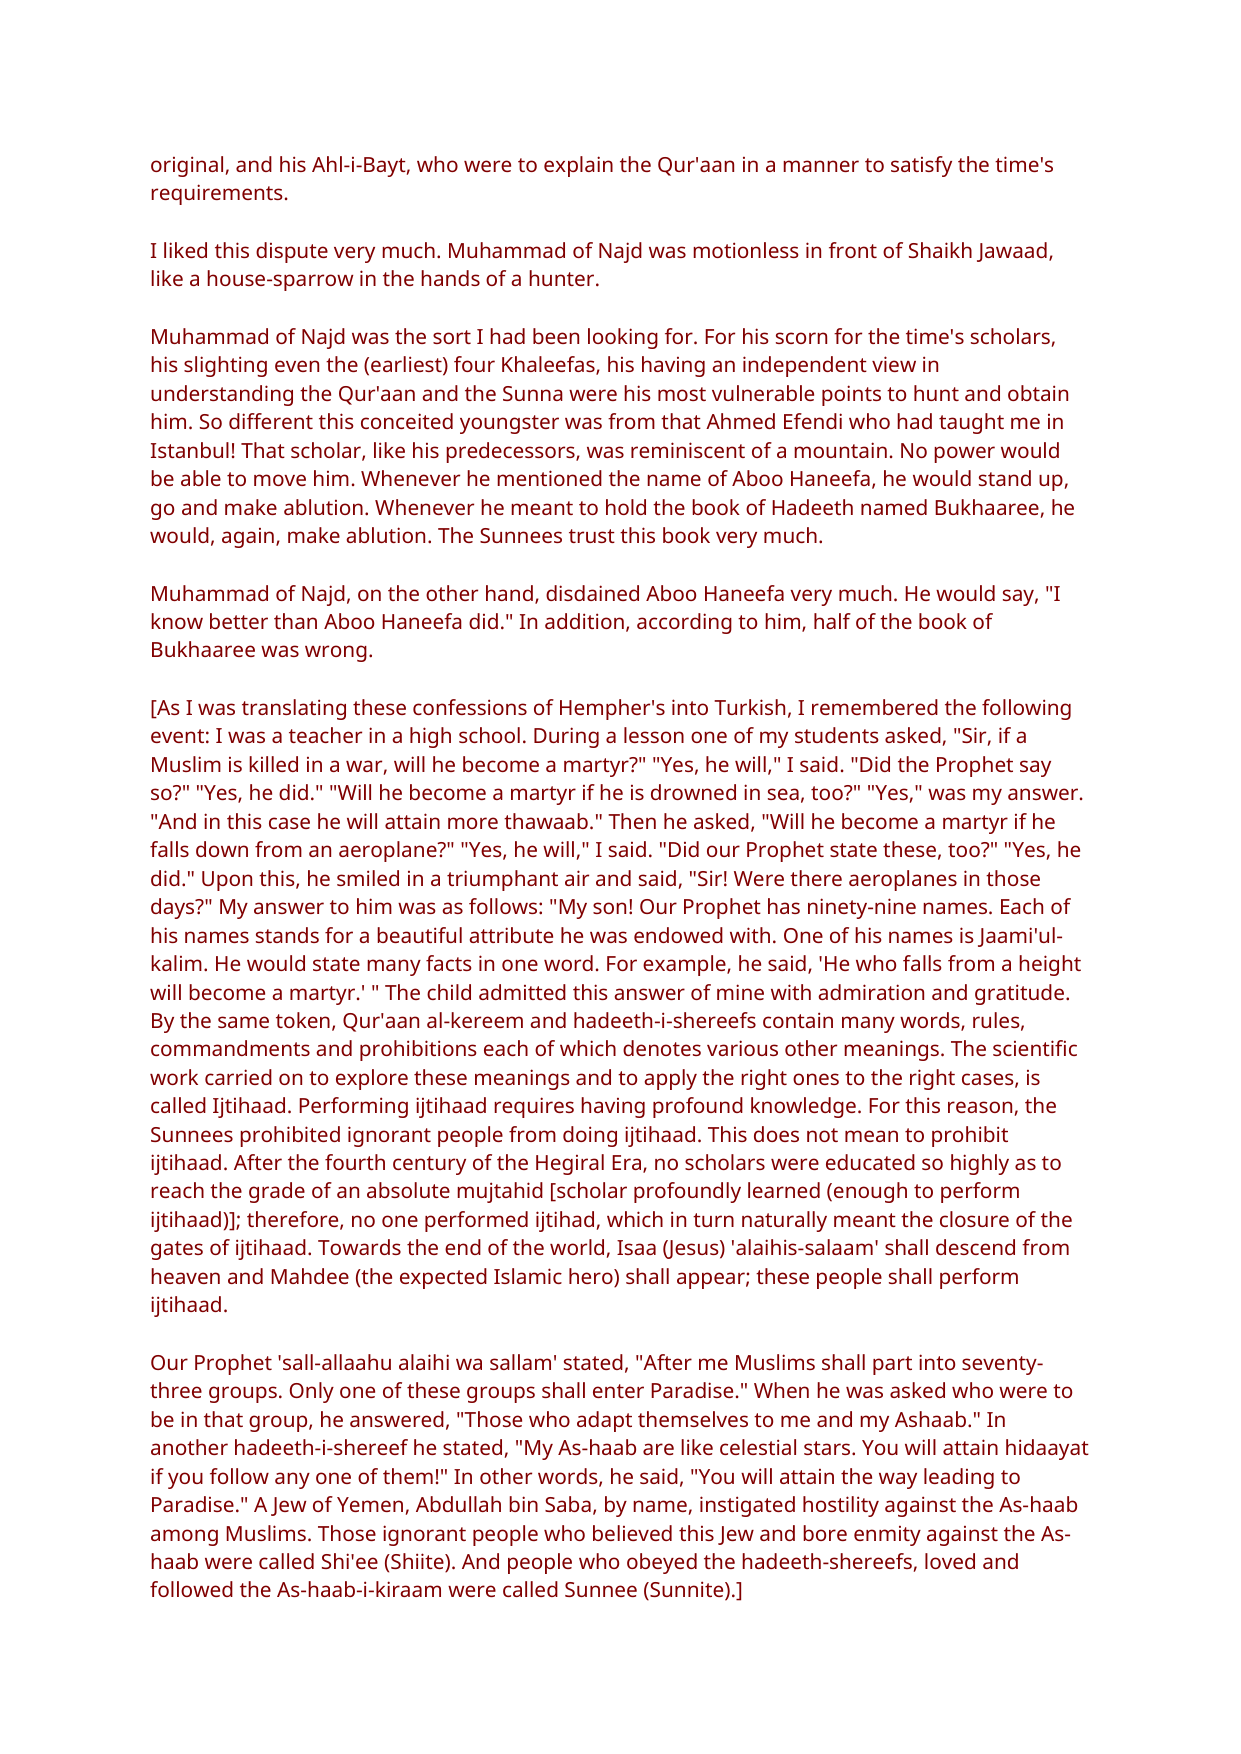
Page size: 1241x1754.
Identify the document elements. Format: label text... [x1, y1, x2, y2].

text I liked this dispute very much. Muhammad of Najd was motionless in front of Shaikh Jawaad, like a house-sparrow in the hands of a hunter. [150, 236, 1090, 293]
text [As I was translating these confessions of Hempher's into Turkish, I remembered the following event: I was a teacher in a high school. During a lesson one of my students asked, "Sir, if a Muslim is killed in a war, will he become a martyr?" "Yes, he will," I said. "Did the Prophet say so?" "Yes, he did." "Will he become a martyr if he is drowned in sea, too?" "Yes," was my answer. "And in this case he will attain more thawaab." Then he asked, "Will he become a martyr if he falls down from an aeroplane?" "Yes, he will," I said. "Did our Prophet state these, too?" "Yes, he did." Upon this, he smiled in a triumphant air and said, "Sir! Were there aeroplanes in those days?" My answer to him was as follows: "My son! Our Prophet has ninety-nine names. Each of his names stands for a beautiful attribute he was endowed with. One of his names is Jaami'ul-kalim. He would state many facts in one word. For example, he said, 'He who falls from a height will become a martyr.' " The child admitted this answer of mine with admiration and gratitude. By the same token, Qur'aan al-kereem and hadeeth-i-shereefs contain many words, rules, commandments and prohibitions each of which denotes various other meanings. The scientific work carried on to explore these meanings and to apply the right ones to the right cases, is called Ijtihaad. Performing ijtihaad requires having profound knowledge. For this reason, the Sunnees prohibited ignorant people from doing ijtihaad. This does not mean to prohibit ijtihaad. After the fourth century of the Hegiral Era, no scholars were educated so highly as to reach the grade of an absolute mujtahid [scholar profoundly learned (enough to perform ijtihaad)]; therefore, no one performed ijtihad, which in turn naturally meant the closure of the gates of ijtihaad. Towards the end of the world, Isaa (Jesus) 'alaihis-salaam' shall descend from heaven and Mahdee (the expected Islamic hero) shall appear; these people shall perform ijtihaad. [150, 693, 1090, 1319]
text Muhammad of Najd, on the other hand, disdained Aboo Haneefa very much. He would say, "I know better than Aboo Haneefa did." In addition, according to him, half of the book of Bukhaaree was wrong. [150, 579, 1090, 664]
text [150, 150, 1090, 207]
text Muhammad of Najd was the sort I had been looking for. For his scorn for the time's scholars, his slighting even the (earliest) four Khaleefas, his having an independent view in understanding the Qur'aan and the Sunna were his most vulnerable points to hunt and obtain him. So different this conceited youngster was from that Ahmed Efendi who had taught me in Istanbul! That scholar, like his predecessors, was reminiscent of a mountain. No power would be able to move him. Whenever he mentioned the name of Aboo Haneefa, he would stand up, go and make ablution. Whenever he meant to hold the book of Hadeeth named Bukhaaree, he would, again, make ablution. The Sunnees trust this book very much. [150, 322, 1090, 549]
text Our Prophet 'sall-allaahu alaihi wa sallam' stated, "After me Muslims shall part into seventy-three groups. Only one of these groups shall enter Paradise." When he was asked who were to be in that group, he answered, "Those who adapt themselves to me and my Ashaab." In another hadeeth-i-shereef he stated, "My As-haab are like celestial stars. You will attain hidaayat if you follow any one of them!" In other words, he said, "You will attain the way leading to Paradise." A Jew of Yemen, Abdullah bin Saba, by name, instigated hostility against the As-haab among Muslims. Those ignorant people who believed this Jew and bore enmity against the As-haab were called Shi'ee (Shiite). And people who obeyed the hadeeth-shereefs, loved and followed the As-haab-i-kiraam were called Sunnee (Sunnite).] [150, 1348, 1090, 1604]
